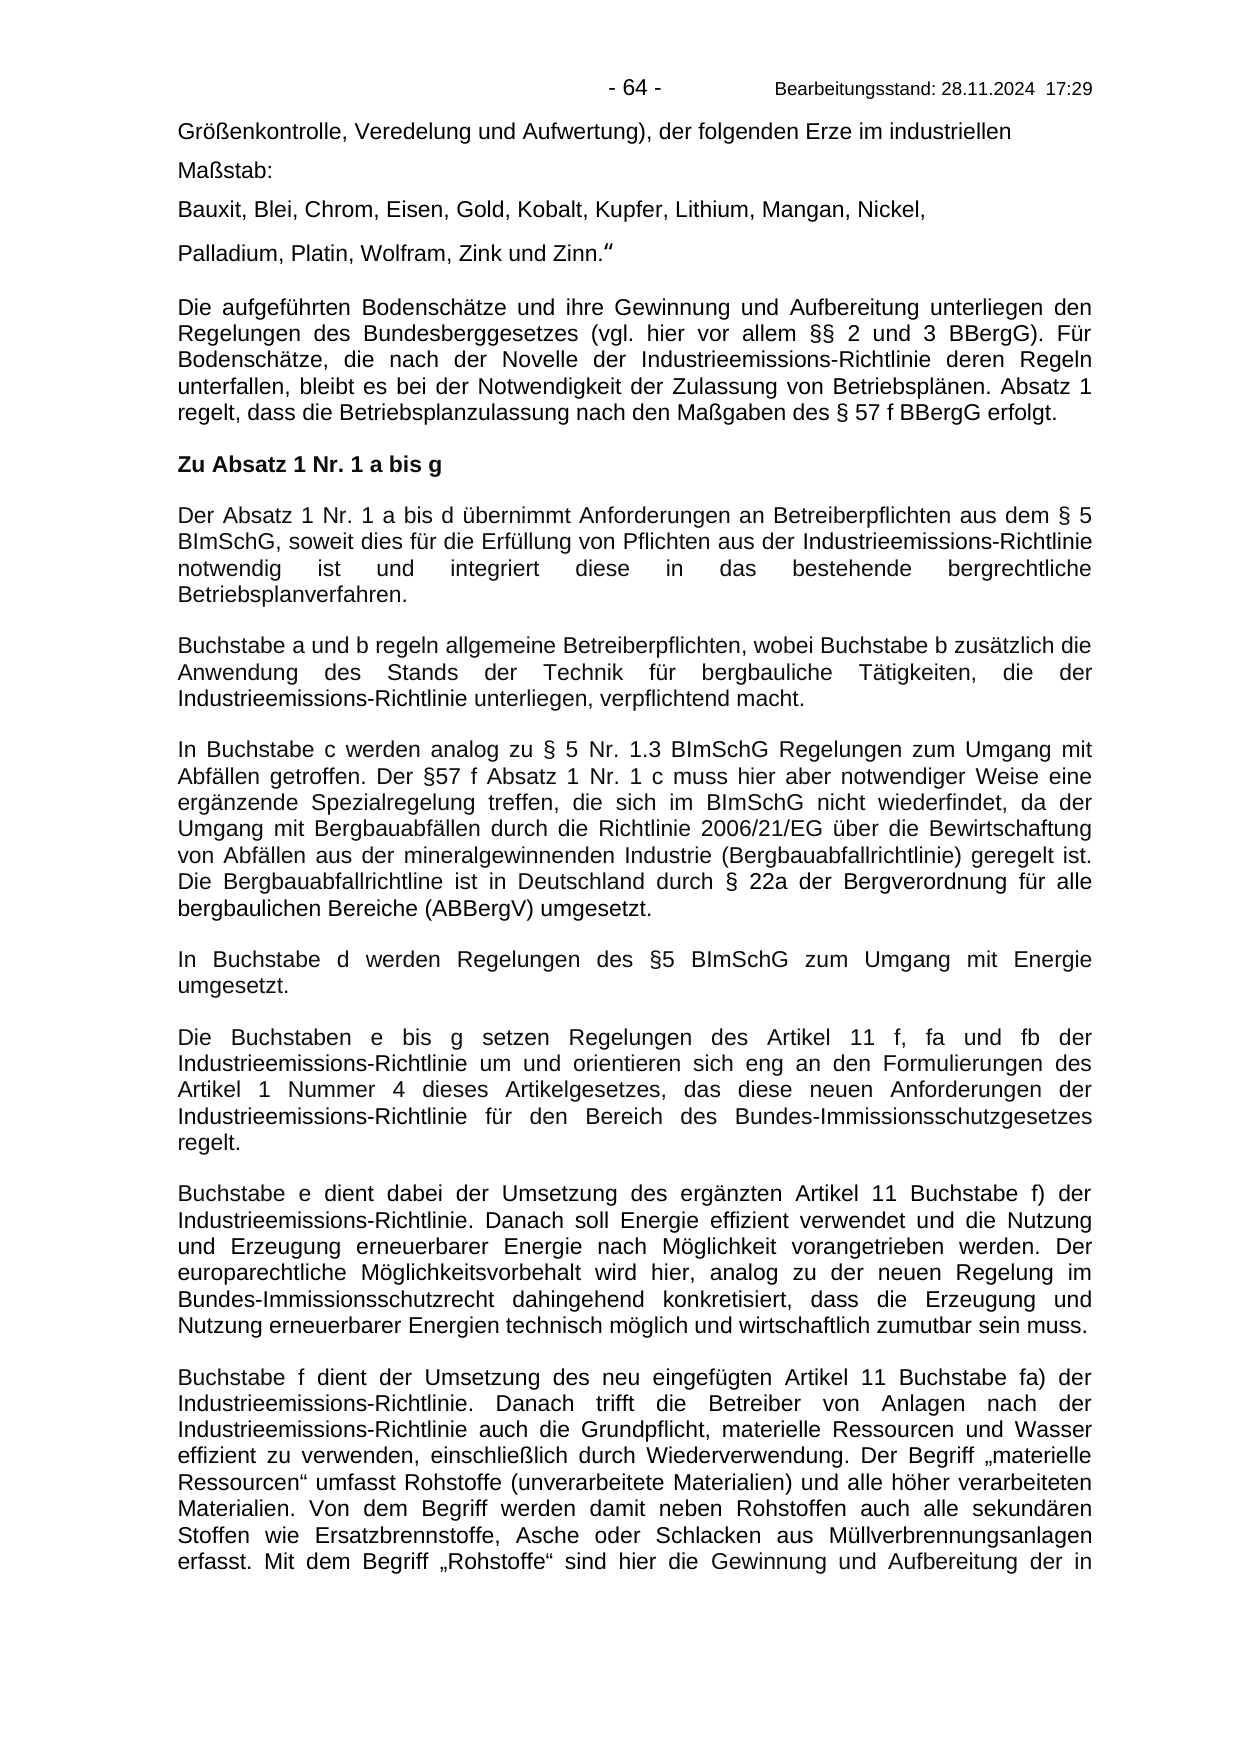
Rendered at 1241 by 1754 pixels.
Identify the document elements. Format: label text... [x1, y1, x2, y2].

text Größenkontrolle, Veredelung und Aufwertung), der folgenden Erze im industriellen [177, 118, 1093, 144]
text Die Buchstaben e bis g setzen Regelungen des Artikel 11 f, fa und fb der Industrieemissions-Richtlinie um und orientieren sich eng an den Formulierungen des Artikel 1 Nummer 4 dieses Artikelgesetzes, das diese neuen Anforderungen der Industrieemissions-Richtlinie für den Bereich des Bundes-Immissionsschutzgesetzes regelt. [177, 1023, 1093, 1155]
text Der Absatz 1 Nr. 1 a bis d übernimmt Anforderungen an Betreiberpflichten aus dem § 5 BImSchG, soweit dies für die Erfüllung von Pflichten aus der Industrieemissions-Richtlinie notwendig ist und integriert diese in das bestehende bergrechtliche Betriebsplanverfahren. [177, 502, 1093, 607]
text Buchstabe e dient dabei der Umsetzung des ergänzten Artikel 11 Buchstabe f) der Industrieemissions-Richtlinie. Danach soll Energie effizient verwendet und die Nutzung und Erzeugung erneuerbarer Energie nach Möglichkeit vorangetrieben werden. Der europarechtliche Möglichkeitsvorbehalt wird hier, analog zu der neuen Regelung im Bundes-Immissionsschutzrecht dahingehend konkretisiert, dass die Erzeugung und Nutzung erneuerbarer Energien technisch möglich und wirtschaftlich zumutbar sein muss. [177, 1180, 1093, 1338]
text In Buchstabe d werden Regelungen des §5 BImSchG zum Umgang mit Energie umgesetzt. [177, 946, 1093, 998]
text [177, 1363, 1093, 1574]
text Die aufgeführten Bodenschätze und ihre Gewinnung und Aufbereitung unterliegen den Regelungen des Bundesberggesetzes (vgl. hier vor allem §§ 2 und 3 BBergG). Für Bodenschätze, die nach der Novelle der Industrieemissions-Richtlinie deren Regeln unterfallen, bleibt es bei der Notwendigkeit der Zulassung von Betriebsplänen. Absatz 1 regelt, dass die Betriebsplanzulassung nach den Maßgaben des § 57 f BBergG erfolgt. [177, 294, 1093, 426]
text Buchstabe a und b regeln allgemeine Betreiberpflichten, wobei Buchstabe b zusätzlich die Anwendung des Stands der Technik für bergbauliche Tätigkeiten, die der Industrieemissions-Richtlinie unterliegen, verpflichtend macht. [177, 632, 1093, 711]
text Maßstab: [177, 157, 1093, 183]
text Zu Absatz 1 Nr. 1 a bis g [177, 451, 1093, 477]
text In Buchstabe c werden analog zu § 5 Nr. 1.3 BImSchG Regelungen zum Umgang mit Abfällen getroffen. Der §57 f Absatz 1 Nr. 1 c muss hier aber notwendiger Weise eine ergänzende Spezialregelung treffen, die sich im BImSchG nicht wiederfindet, da der Umgang mit Bergbauabfällen durch die Richtlinie 2006/21/EG über die Bewirtschaftung von Abfällen aus der mineralgewinnenden Industrie (Bergbauabfallrichtlinie) geregelt ist. Die Bergbauabfallrichtline ist in Deutschland durch § 22a der Bergverordnung für alle bergbaulichen Bereiche (ABBergV) umgesetzt. [177, 736, 1093, 921]
text Palladium, Platin, Wolfram, Zink und Zinn.“ [177, 235, 1093, 269]
text Bauxit, Blei, Chrom, Eisen, Gold, Kobalt, Kupfer, Lithium, Mangan, Nickel, [177, 196, 1093, 222]
